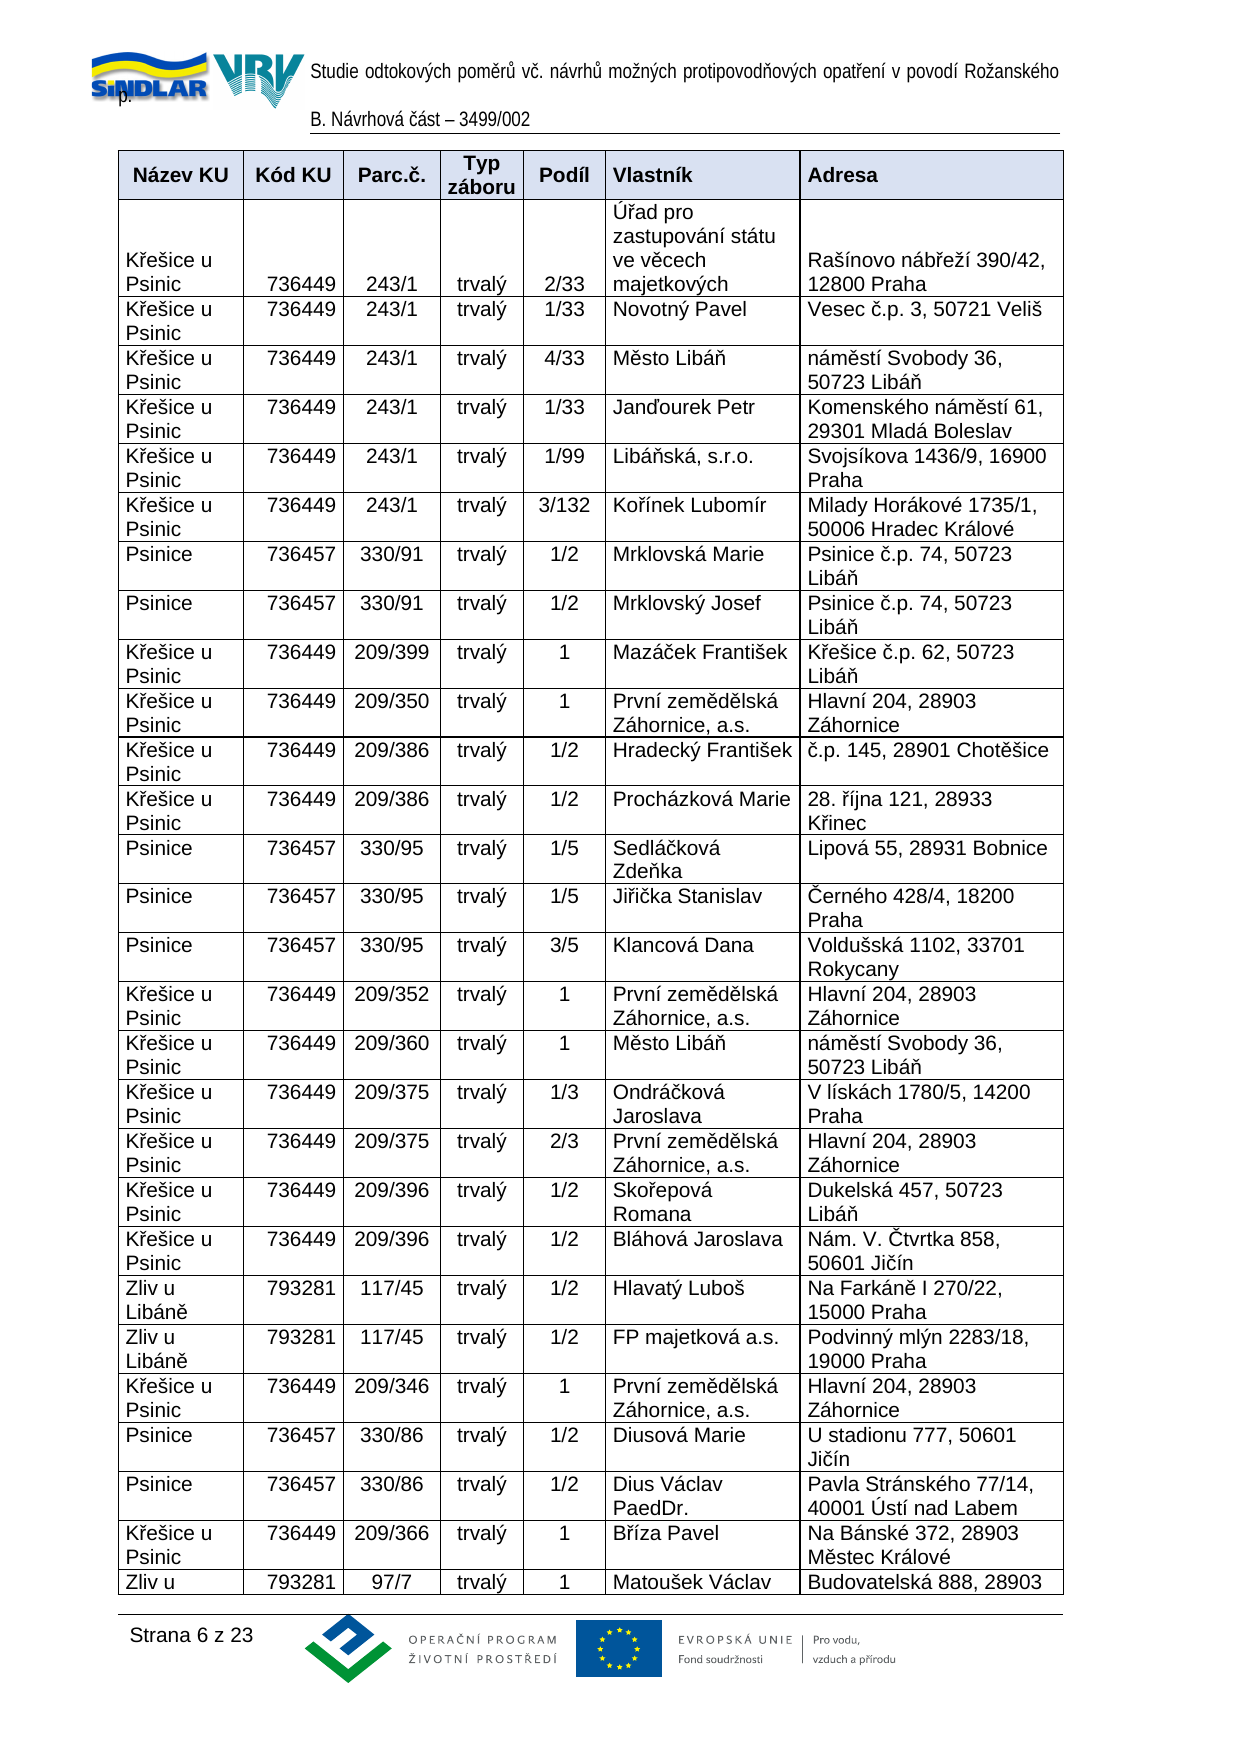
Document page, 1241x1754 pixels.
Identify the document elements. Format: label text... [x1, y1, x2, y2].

table_cell 28. října 121, 28933 Křinec [801, 786, 1063, 834]
table_cell Psinice [119, 884, 243, 932]
table_cell Hlavní 204, 28903 Záhornice [801, 689, 1063, 736]
table_cell Černého 428/4, 18200 Praha [801, 884, 1063, 932]
table_cell Křešice u Psinic [119, 1521, 243, 1569]
table_cell Křešice u Psinic [119, 444, 243, 492]
table_cell 1/2 [524, 542, 605, 589]
table_cell 209/396 [344, 1178, 440, 1226]
table_cell 1/33 [524, 395, 605, 443]
table_cell 736449 [244, 297, 343, 345]
table_cell 243/1 [344, 493, 440, 541]
table_cell 209/360 [344, 1031, 440, 1079]
picture [91, 51, 211, 102]
table_cell trvalý [441, 591, 523, 638]
table_cell trvalý [441, 1227, 523, 1275]
table_cell Mrklovský Josef [606, 591, 799, 638]
table_cell trvalý [441, 884, 523, 932]
table_cell trvalý [441, 738, 523, 785]
table_cell Křešice u Psinic [119, 786, 243, 834]
table_cell První zemědělská Záhornice, a.s. [606, 1129, 799, 1177]
table_cell Na Farkáně I 270/22, 15000 Praha [801, 1276, 1063, 1324]
table_cell 1 [524, 1374, 605, 1422]
table_cell Křešice u Psinic [119, 689, 243, 736]
table_cell 1 [524, 1031, 605, 1079]
table_cell 2/3 [524, 1129, 605, 1177]
table_cell 209/396 [344, 1227, 440, 1275]
table_cell náměstí Svobody 36, 50723 Libáň [801, 1031, 1063, 1079]
table_cell Matoušek Václav Ing. [606, 1570, 799, 1594]
table_cell Voldušská 1102, 33701 Rokycany [801, 933, 1063, 981]
table_cell trvalý [441, 200, 523, 296]
table_cell 330/95 [344, 933, 440, 981]
table_cell 209/350 [344, 689, 440, 736]
table_cell Ondráčková Jaroslava [606, 1080, 799, 1128]
table_cell 736449 [244, 1129, 343, 1177]
table_cell Psinice č.p. 74, 50723 Libáň [801, 591, 1063, 638]
table_cell 1/2 [524, 1472, 605, 1520]
table_cell Bříza Pavel [606, 1521, 799, 1569]
table_cell 209/366 [344, 1521, 440, 1569]
table_cell 1/3 [524, 1080, 605, 1128]
table_cell Mrklovská Marie [606, 542, 799, 589]
table_cell Křešice u Psinic [119, 1178, 243, 1226]
table_cell Úřad pro zastupování státu ve věcech majetkových [606, 200, 799, 296]
table_cell 330/91 [344, 591, 440, 638]
table_cell 1/2 [524, 786, 605, 834]
table_cell Jiřička Stanislav [606, 884, 799, 932]
table_cell Křešice u Psinic [119, 395, 243, 443]
table_cell Na Bánské 372, 28903 Městec Králové [801, 1521, 1063, 1569]
table_cell Křešice u Psinic [119, 200, 243, 296]
table_cell 1/2 [524, 1227, 605, 1275]
table_cell trvalý [441, 689, 523, 736]
table_cell 736449 [244, 640, 343, 687]
table_cell 330/95 [344, 884, 440, 932]
table_cell Podvinný mlýn 2283/18, 19000 Praha [801, 1325, 1063, 1373]
table_cell Křešice u Psinic [119, 1374, 243, 1422]
table_cell První zemědělská Záhornice, a.s. [606, 689, 799, 736]
table_cell Dukelská 457, 50723 Libáň [801, 1178, 1063, 1226]
table_cell 1 [524, 689, 605, 736]
table_cell První zemědělská Záhornice, a.s. [606, 1374, 799, 1422]
table_cell 736449 [244, 1227, 343, 1275]
table_cell 1/99 [524, 444, 605, 492]
table_cell 330/95 [344, 835, 440, 883]
table_cell 736449 [244, 346, 343, 394]
table_cell trvalý [441, 1031, 523, 1079]
table_cell Libáňská, s.r.o. [606, 444, 799, 492]
table_cell Zliv u Libáně [119, 1276, 243, 1324]
table_cell trvalý [441, 395, 523, 443]
table_cell 243/1 [344, 346, 440, 394]
table_cell 1/2 [524, 1325, 605, 1373]
table_cell Procházková Marie [606, 786, 799, 834]
table_cell Křešice u Psinic [119, 1227, 243, 1275]
table_header Podíl [524, 151, 605, 199]
table_cell 243/1 [344, 297, 440, 345]
table_cell Psinice [119, 933, 243, 981]
table_cell č.p. 145, 28901 Chotěšice [801, 738, 1063, 785]
table_cell 736457 [244, 884, 343, 932]
table_cell 736457 [244, 835, 343, 883]
table_cell Skořepová Romana [606, 1178, 799, 1226]
table_header Adresa [801, 151, 1063, 199]
table_cell Hlavní 204, 28903 Záhornice [801, 1374, 1063, 1422]
table_cell trvalý [441, 1325, 523, 1373]
table_cell trvalý [441, 933, 523, 981]
picture [212, 53, 306, 110]
table_header Typ záboru [441, 151, 523, 199]
table_cell Janďourek Petr [606, 395, 799, 443]
table_cell Město Libáň [606, 1031, 799, 1079]
table_cell 1/5 [524, 884, 605, 932]
table_cell trvalý [441, 346, 523, 394]
table_cell trvalý [441, 542, 523, 589]
table_cell 736449 [244, 1031, 343, 1079]
table_cell 1/2 [524, 1178, 605, 1226]
table_cell 1/2 [524, 1276, 605, 1324]
table_cell 97/7 [344, 1570, 440, 1594]
table_cell 2/33 [524, 200, 605, 296]
table_cell 1/5 [524, 835, 605, 883]
table_cell 1 [524, 982, 605, 1030]
table_cell 209/352 [344, 982, 440, 1030]
table_cell 793281 [244, 1570, 343, 1594]
table_cell Psinice [119, 835, 243, 883]
table_cell Nám. V. Čtvrtka 858, 50601 Jičín [801, 1227, 1063, 1275]
table_cell trvalý [441, 1129, 523, 1177]
table_header Název KU [119, 151, 243, 199]
table_cell 736449 [244, 395, 343, 443]
table_cell trvalý [441, 982, 523, 1030]
table_cell 209/375 [344, 1129, 440, 1177]
table_cell Dius Václav PaedDr. [606, 1472, 799, 1520]
table_cell Novotný Pavel [606, 297, 799, 345]
table_cell 209/375 [344, 1080, 440, 1128]
table_cell Psinice [119, 1472, 243, 1520]
table_cell Křešice u Psinic [119, 640, 243, 687]
table_cell 3/132 [524, 493, 605, 541]
table_cell 736449 [244, 738, 343, 785]
table_cell trvalý [441, 640, 523, 687]
table_cell Křešice u Psinic [119, 982, 243, 1030]
table_cell Zliv u Libáně [119, 1570, 243, 1594]
table_cell Psinice [119, 591, 243, 638]
table_cell 736457 [244, 542, 343, 589]
table_cell 1/2 [524, 1423, 605, 1471]
table_cell 736457 [244, 1423, 343, 1471]
table_cell Diusová Marie [606, 1423, 799, 1471]
table_cell Mazáček František [606, 640, 799, 687]
table_cell trvalý [441, 297, 523, 345]
table_cell 209/399 [344, 640, 440, 687]
table_cell 209/346 [344, 1374, 440, 1422]
table_cell Křešice u Psinic [119, 1080, 243, 1128]
table_cell trvalý [441, 1080, 523, 1128]
table_header Kód KU [244, 151, 343, 199]
table_cell trvalý [441, 1374, 523, 1422]
table_cell trvalý [441, 1472, 523, 1520]
table_cell 3/5 [524, 933, 605, 981]
table_cell trvalý [441, 1570, 523, 1594]
table_cell 209/386 [344, 786, 440, 834]
table_cell Zliv u Libáně [119, 1325, 243, 1373]
table_cell Hlavatý Luboš [606, 1276, 799, 1324]
table_cell trvalý [441, 786, 523, 834]
table_cell Křešice u Psinic [119, 297, 243, 345]
table_cell 4/33 [524, 346, 605, 394]
table_cell 736457 [244, 591, 343, 638]
table_cell Budovatelská 888, 28903 Městec Králové [801, 1570, 1063, 1594]
table_cell Křešice u Psinic [119, 1031, 243, 1079]
table_cell 736449 [244, 982, 343, 1030]
table_cell 1/2 [524, 591, 605, 638]
table_cell Vesec č.p. 3, 50721 Veliš [801, 297, 1063, 345]
table_cell První zemědělská Záhornice, a.s. [606, 982, 799, 1030]
table_cell Rašínovo nábřeží 390/42, 12800 Praha [801, 200, 1063, 296]
table_cell 243/1 [344, 444, 440, 492]
table_cell U stadionu 777, 50601 Jičín [801, 1423, 1063, 1471]
table_cell trvalý [441, 1276, 523, 1324]
table_cell trvalý [441, 493, 523, 541]
table_cell Sedláčková Zdeňka [606, 835, 799, 883]
table_cell Hradecký František [606, 738, 799, 785]
table_cell Město Libáň [606, 346, 799, 394]
table_cell 793281 [244, 1325, 343, 1373]
table_cell Křešice u Psinic [119, 738, 243, 785]
table_cell 330/86 [344, 1423, 440, 1471]
table_cell 243/1 [344, 200, 440, 296]
table_cell Pavla Stránského 77/14, 40001 Ústí nad Labem [801, 1472, 1063, 1520]
table_cell Komenského náměstí 61, 29301 Mladá Boleslav [801, 395, 1063, 443]
table_cell Lipová 55, 28931 Bobnice [801, 835, 1063, 883]
table_cell 736449 [244, 1080, 343, 1128]
table_cell 1/2 [524, 738, 605, 785]
table_cell trvalý [441, 1423, 523, 1471]
table_cell Bláhová Jaroslava [606, 1227, 799, 1275]
table_cell Milady Horákové 1735/1, 50006 Hradec Králové [801, 493, 1063, 541]
table_cell náměstí Svobody 36, 50723 Libáň [801, 346, 1063, 394]
table_cell 736457 [244, 1472, 343, 1520]
table_cell 117/45 [344, 1325, 440, 1373]
table_cell 117/45 [344, 1276, 440, 1324]
table_cell 1/33 [524, 297, 605, 345]
table_cell 736449 [244, 1178, 343, 1226]
table_cell Psinice [119, 1423, 243, 1471]
table_cell 330/86 [344, 1472, 440, 1520]
table_cell Křešice u Psinic [119, 493, 243, 541]
table_cell 1 [524, 1521, 605, 1569]
table_cell Klancová Dana [606, 933, 799, 981]
table_cell 243/1 [344, 395, 440, 443]
table_cell 209/386 [344, 738, 440, 785]
table_cell Psinice [119, 542, 243, 589]
table_cell trvalý [441, 444, 523, 492]
table_cell trvalý [441, 1178, 523, 1226]
table_cell 736449 [244, 689, 343, 736]
table_cell trvalý [441, 1521, 523, 1569]
table_cell 736449 [244, 1521, 343, 1569]
table_cell 1 [524, 1570, 605, 1594]
table_cell Křešice u Psinic [119, 1129, 243, 1177]
table_cell Hlavní 204, 28903 Záhornice [801, 982, 1063, 1030]
table_cell Křešice u Psinic [119, 346, 243, 394]
table_cell FP majetková a.s. [606, 1325, 799, 1373]
table_cell 736449 [244, 444, 343, 492]
table_cell Psinice č.p. 74, 50723 Libáň [801, 542, 1063, 589]
table_cell 736449 [244, 786, 343, 834]
table_cell 1 [524, 640, 605, 687]
table_header Vlastník [606, 151, 799, 199]
table_cell Kořínek Lubomír [606, 493, 799, 541]
table_cell 736449 [244, 200, 343, 296]
table_cell V lískách 1780/5, 14200 Praha [801, 1080, 1063, 1128]
table_header Parc.č. [344, 151, 440, 199]
table_cell 736457 [244, 933, 343, 981]
table_cell 330/91 [344, 542, 440, 589]
table_cell Svojsíkova 1436/9, 16900 Praha [801, 444, 1063, 492]
table_cell 736449 [244, 493, 343, 541]
table_cell 736449 [244, 1374, 343, 1422]
table_cell 793281 [244, 1276, 343, 1324]
table_cell Křešice č.p. 62, 50723 Libáň [801, 640, 1063, 687]
table_cell trvalý [441, 835, 523, 883]
table_cell Hlavní 204, 28903 Záhornice [801, 1129, 1063, 1177]
